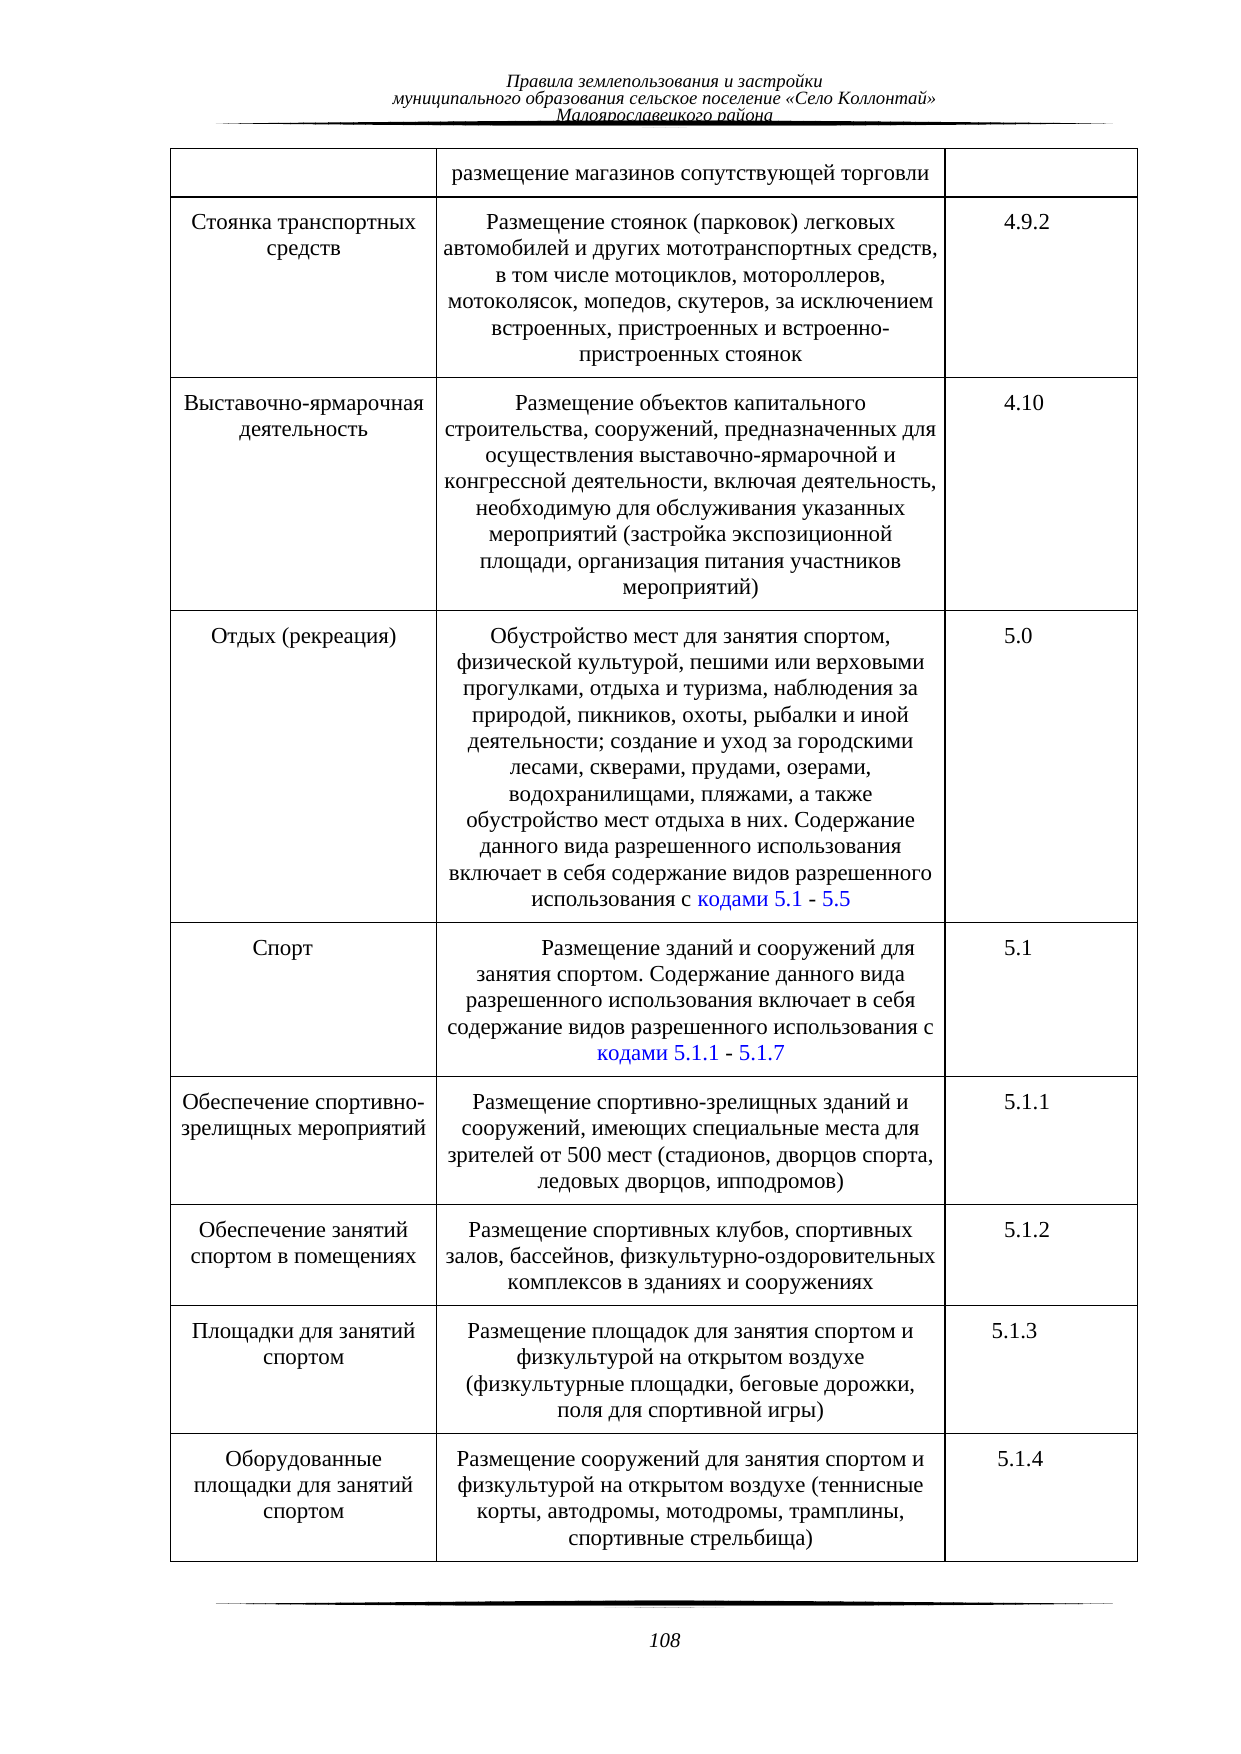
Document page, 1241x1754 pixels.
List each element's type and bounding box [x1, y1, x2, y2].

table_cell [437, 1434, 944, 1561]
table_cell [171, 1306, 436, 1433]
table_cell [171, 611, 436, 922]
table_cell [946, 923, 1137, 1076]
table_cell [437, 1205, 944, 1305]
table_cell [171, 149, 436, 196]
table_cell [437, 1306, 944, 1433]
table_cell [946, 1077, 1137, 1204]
picture [215, 119, 1113, 128]
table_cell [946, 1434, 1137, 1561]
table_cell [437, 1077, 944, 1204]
picture [215, 1600, 1113, 1608]
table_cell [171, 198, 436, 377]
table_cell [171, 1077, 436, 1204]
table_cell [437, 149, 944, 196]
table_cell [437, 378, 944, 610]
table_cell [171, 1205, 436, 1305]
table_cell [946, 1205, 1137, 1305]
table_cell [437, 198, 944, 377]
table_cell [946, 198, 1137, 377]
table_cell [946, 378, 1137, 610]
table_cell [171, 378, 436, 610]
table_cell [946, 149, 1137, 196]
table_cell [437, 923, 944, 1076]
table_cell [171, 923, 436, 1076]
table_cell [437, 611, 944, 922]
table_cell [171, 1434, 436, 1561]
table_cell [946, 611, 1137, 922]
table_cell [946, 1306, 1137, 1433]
